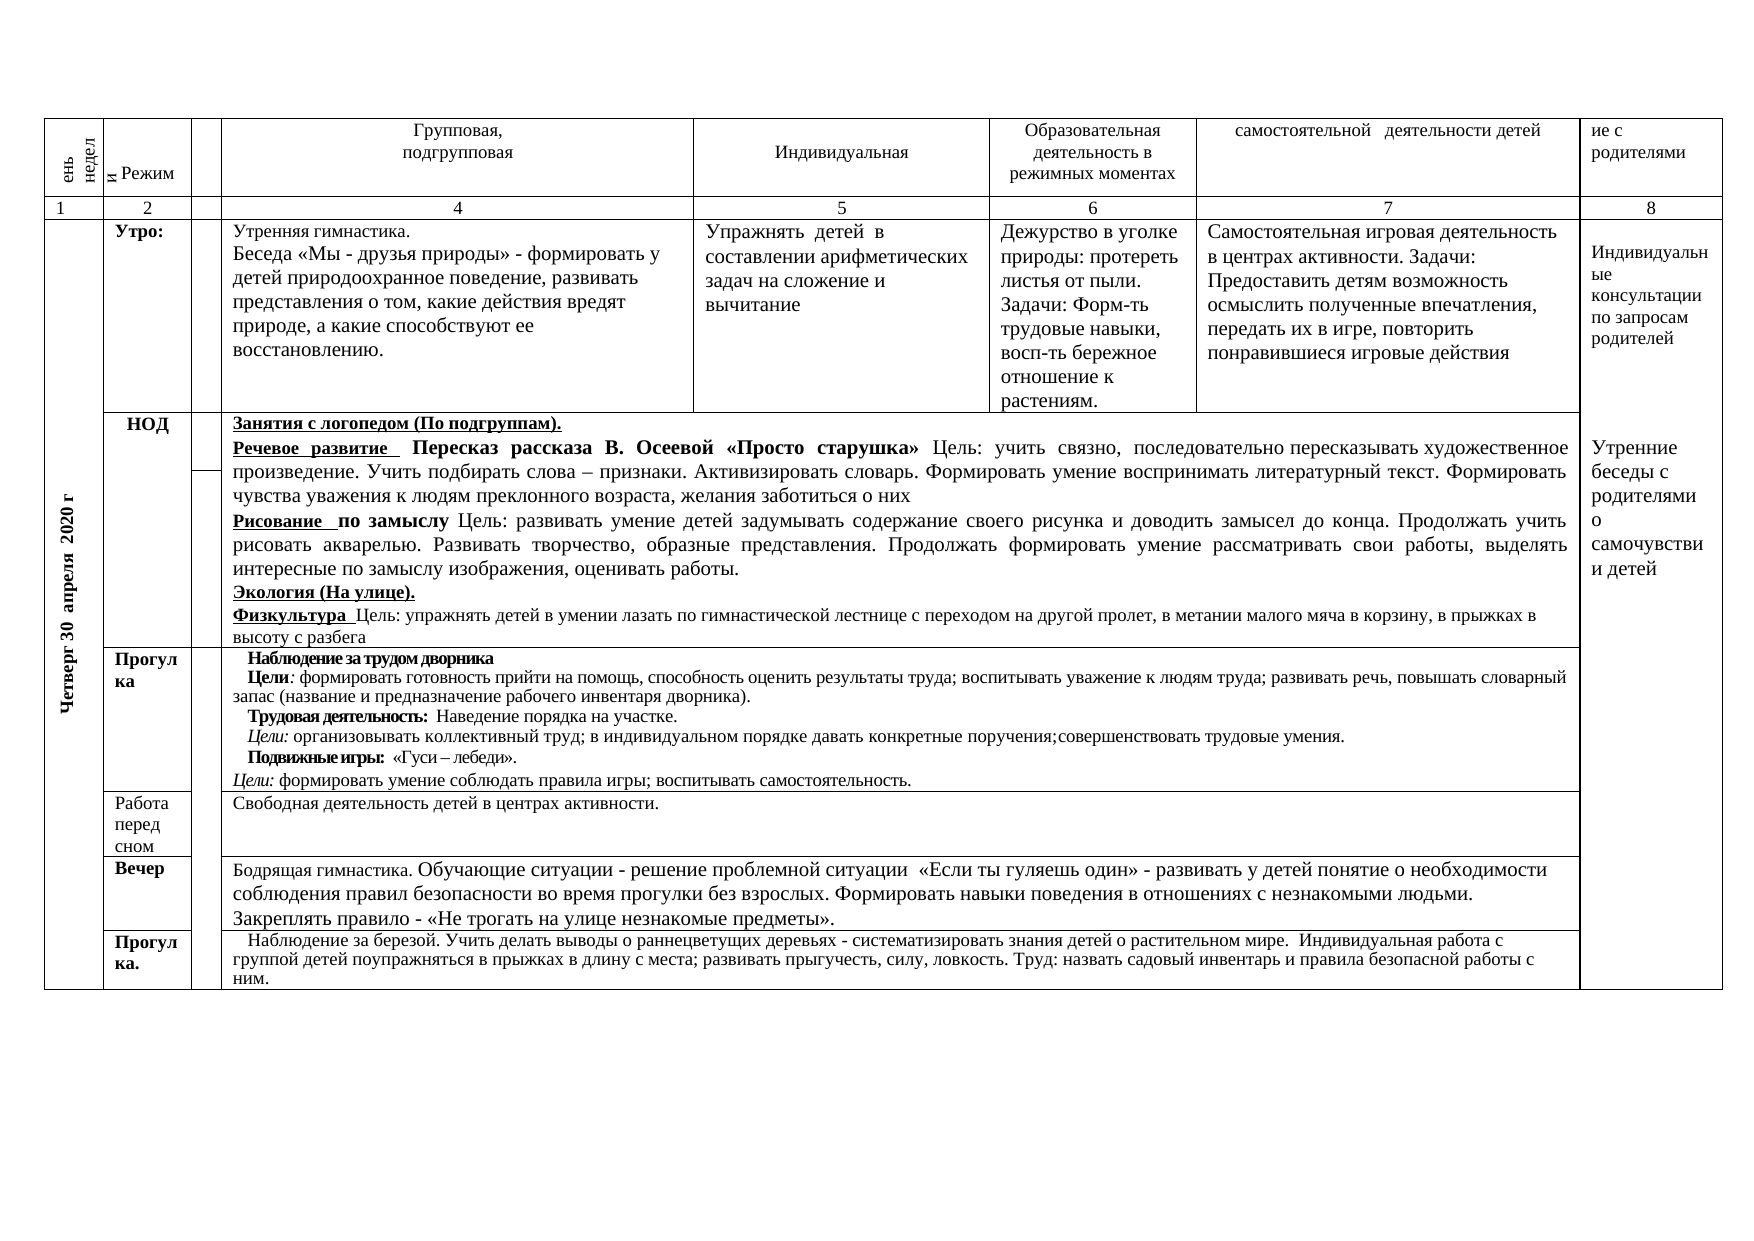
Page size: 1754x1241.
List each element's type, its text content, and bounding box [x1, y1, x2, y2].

table_cell 4 [222, 197, 693, 218]
table_cell Образовательная деятельность в режимных моментах [990, 119, 1196, 196]
table_cell [192, 471, 221, 647]
table_cell Групповая, подгрупповая [222, 119, 693, 196]
table_cell Индивидуальная [694, 119, 989, 196]
table_cell [192, 197, 221, 218]
table_cell Упражнять детей в составлении арифметических задач на сложение и вычитание [694, 220, 989, 412]
table_cell 5 [694, 197, 989, 218]
table_cell Прогулка. [104, 931, 191, 989]
table_cell Свободная деятельность детей в центрах активности. [222, 792, 1579, 856]
table_cell Индивидуальные консультации по запросам родителей Утренние беседы с родителями о самочувствии детей [1581, 220, 1722, 989]
table_cell 2 [104, 197, 191, 218]
table_cell Работа перед сном [104, 792, 191, 856]
table_cell Вечер [104, 857, 191, 929]
table_cell Четверг 30 апреля 2020 г [45, 220, 103, 989]
table_cell [192, 648, 221, 989]
table_cell Занятия с логопедом (По подгруппам). Речевое развитие Пересказ рассказа В. Осеевой «Просто старушка» Цель: учить связно, последовательно пересказывать художественное произведение. Учить подбирать слова – признаки. Активизировать словарь. Формировать умение воспринимать литературный текст. Формировать чувства уважения к людям преклонного возраста, желания заботиться о них Рисование по замыслу Цель: развивать умение детей задумывать содержание своего рисунка и доводить замысел до конца. Продолжать учить рисовать акварелью. Развивать творчество, образные представления. Продолжать формировать умение рассматривать свои работы, выделять интересные по замыслу изображения, оценивать работы. Экология (На улице). Физкультура Цель: упражнять детей в умении лазать по гимнастической лестнице с переходом на другой пролет, в метании малого мяча в корзину, в прыжках в высоту с разбега [222, 413, 1579, 647]
table_cell Утро: [104, 220, 191, 412]
table_cell Наблюдение за березой. Учить делать выводы о раннецветущих деревьях - систематизировать знания детей о растительном мире. Индивидуальная работа с группой детей поупражняться в прыжках в длину с места; развивать прыгучесть, силу, ловкость. Труд: назвать садовый инвентарь и правила безопасной работы с ним. [222, 931, 1579, 989]
table_cell НОД [104, 413, 191, 647]
table_header Режим [104, 119, 191, 196]
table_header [1197, 119, 1579, 196]
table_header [1581, 119, 1722, 196]
table_cell 7 [1197, 197, 1579, 218]
table_cell Прогулка [104, 648, 191, 791]
table_header [192, 119, 221, 196]
table_cell [192, 413, 221, 470]
table_cell Утренняя гимнастика. Беседа «Мы - друзья природы» - формировать у детей природоохранное поведение, развивать представления о том, какие действия вредят природе, а какие способствуют ее восстановлению. [222, 220, 693, 412]
table_header День недели [45, 119, 103, 196]
table_cell 6 [990, 197, 1196, 218]
table_cell Дежурство в уголке природы: протереть листья от пыли. Задачи: Форм-ть трудовые навыки, восп-ть бережное отношение к растениям. [990, 220, 1196, 412]
table_cell 1 [45, 197, 103, 218]
table_cell Самостоятельная игровая деятельность в центрах активности. Задачи: Предоставить детям возможность осмыслить полученные впечатления, передать их в игре, повторить понравившиеся игровые действия [1197, 220, 1579, 412]
table_cell Наблюдение за трудом дворника Цели: формировать готовность прийти на помощь, способность оценить результаты труда; воспитывать уважение к людям труда; развивать речь, повышать словарный запас (название и предназначение рабочего инвентаря дворника). Трудовая деятельность: Наведение порядка на участке. Цели: организовывать коллективный труд; в индивидуальном порядке давать конкретные поручения;совершенствовать трудовые умения. Подвижные игры: «Гуси – лебеди». Цели: формировать умение соблюдать правила игры; воспитывать самостоятельность. [222, 648, 1579, 791]
table_cell 8 [1581, 197, 1722, 218]
table_cell [192, 220, 221, 412]
table_cell Бодрящая гимнастика. Обучающие ситуации - решение проблемной ситуации «Если ты гуляешь один» - развивать у детей понятие о необходимости соблюдения правил безопасности во время прогулки без взрослых. Формировать навыки поведения в отношениях с незнакомыми людьми. Закреплять правило - «Не трогать на улице незнакомые предметы». [222, 857, 1579, 929]
